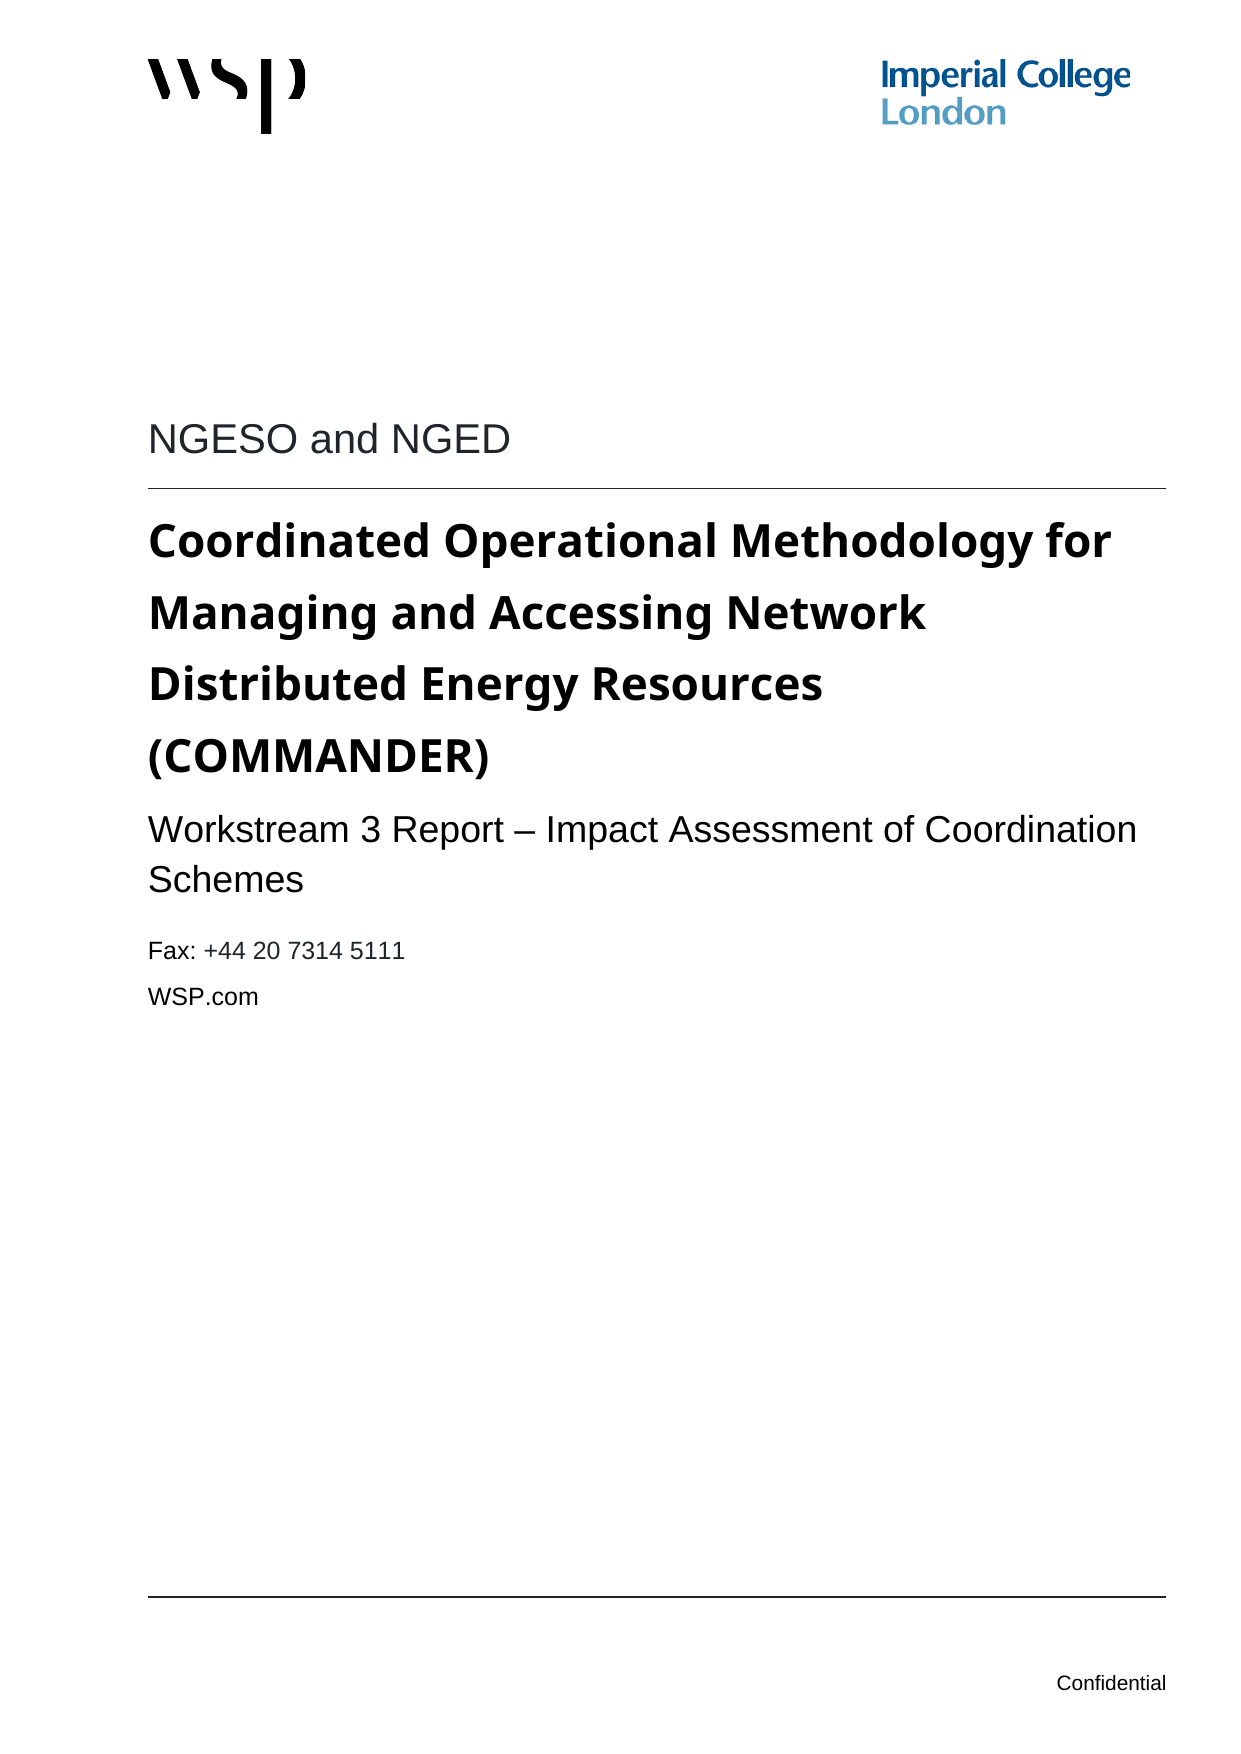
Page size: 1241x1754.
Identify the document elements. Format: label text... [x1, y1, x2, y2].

picture [147, 59, 306, 134]
table_header WSP Phone: Fax: WSP.com [148, 924, 1165, 1014]
picture [882, 59, 1131, 125]
